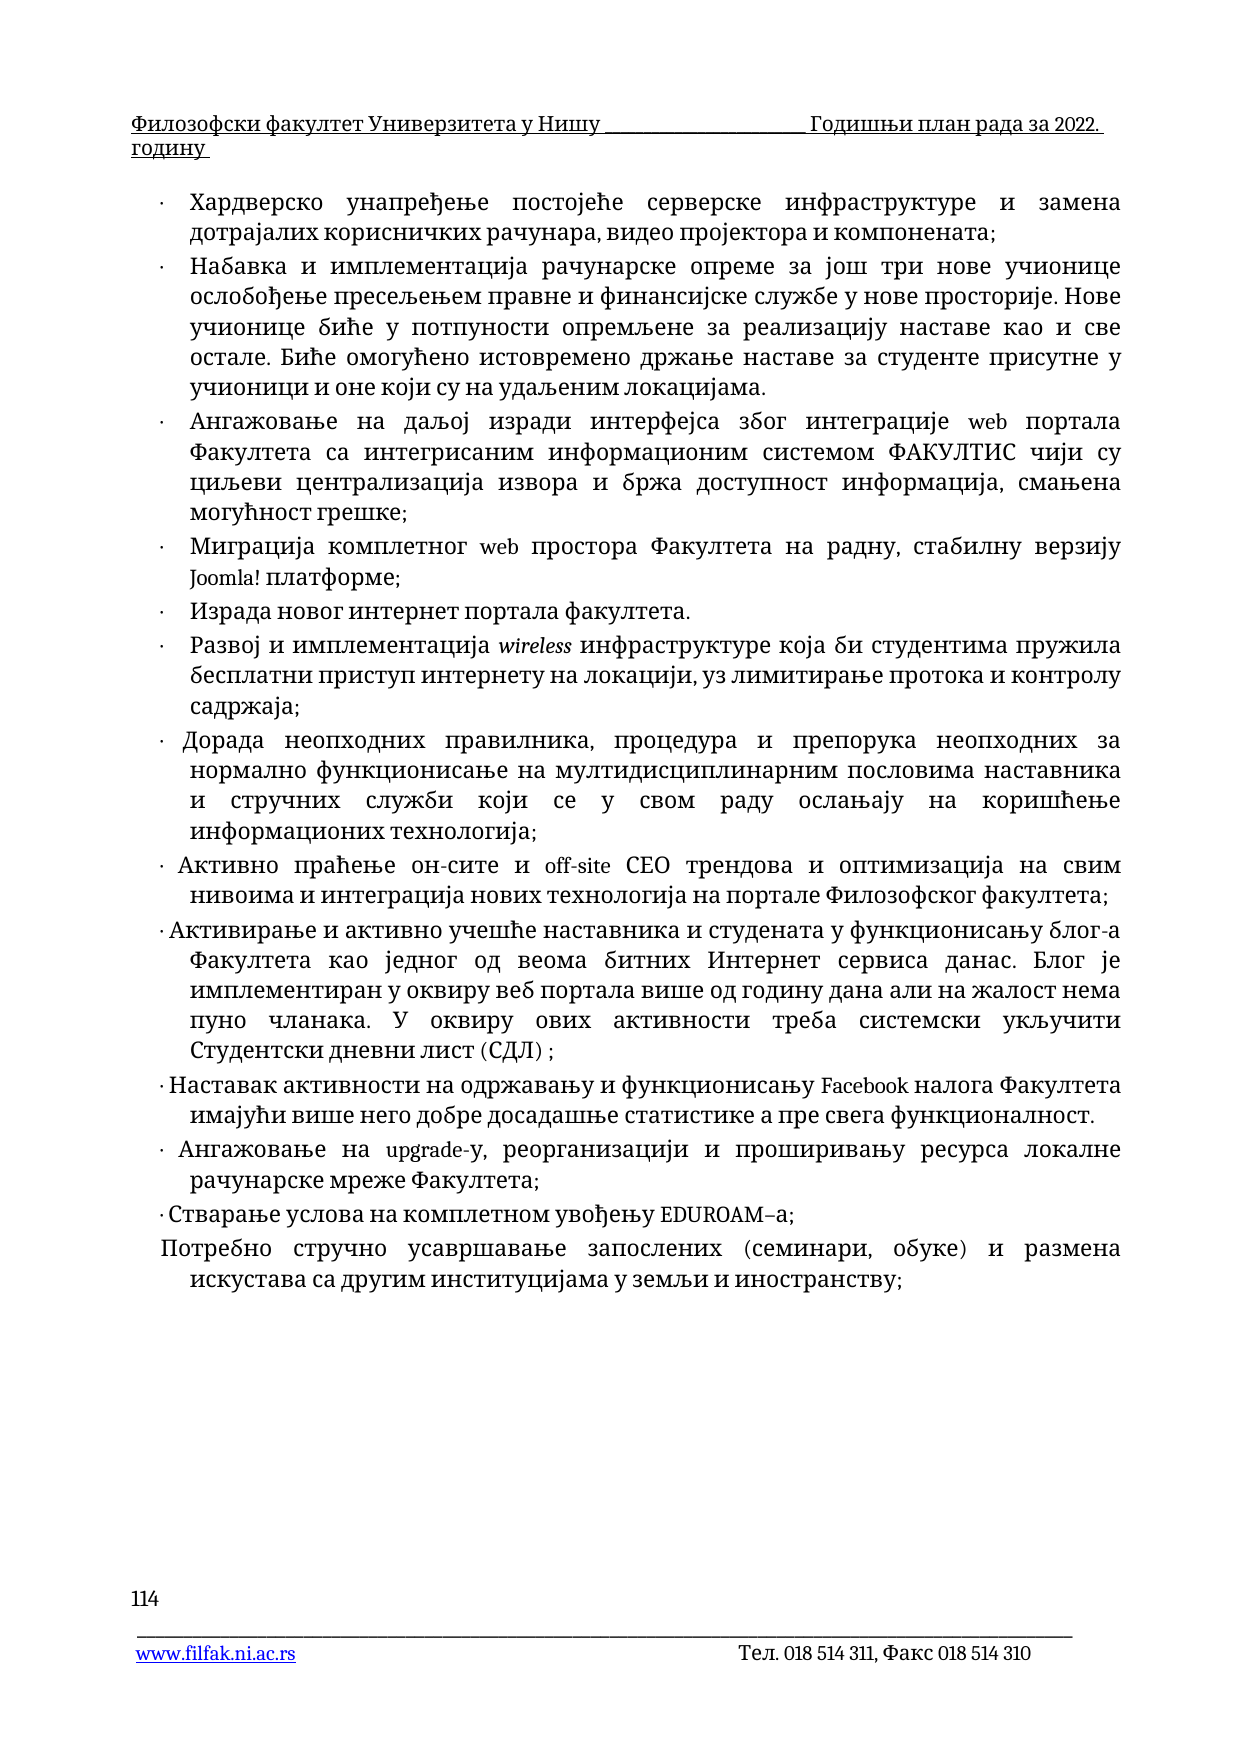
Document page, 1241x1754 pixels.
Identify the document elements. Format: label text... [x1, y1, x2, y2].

text · Хардверско унапређење постојеће серверске инфраструктуре и замена дотрајалих корисничких рачунара, видео пројектора и компонената; [160, 189, 1122, 246]
text · Активно праћење он-сите и off-site СЕО трендова и оптимизација на свим нивоима и интеграција нових технологија на портале Филозофског факултета; [160, 853, 1122, 909]
text · Активирање и активно учешће наставника и студената у функционисању блог-а Факултета као једног од веома битних Интернет сервиса данас. Блог је имплементиран у оквиру веб портала више од годину дана али на жалост нема пуно чланака. У оквиру ових активности треба системски укључити Студентски дневни лист (СДЛ) ; [160, 917, 1122, 1064]
text · Стварање услова на комплетном увођењу EDUROAM–а; [160, 1202, 1122, 1228]
text · Ангажовање на upgrade-у, реорганизацији и проширивању ресурса локалне рачунарске мреже Факултета; [160, 1137, 1122, 1194]
text · Дорада неопходних правилника, процедура и препорука неопходних за нормално функционисање на мултидисциплинарним пословима наставника и стручних служби који се у свом раду ослањају на коришћење информационих технологија; [160, 728, 1122, 845]
text · Израда новог интернет портала факултета. [160, 599, 1122, 625]
text · Миграција комплетног web простора Факултета на радну, стабилну верзију Joomla! платформе; [160, 534, 1122, 591]
text · Наставак активности на одржавању и функционисању Facebook налога Факултета имајући више него добре досадашње статистике а пре свега функционалност. [160, 1073, 1122, 1129]
text Потребно стручно усавршавање запослених (семинари, обуке) и размена искустава са другим институцијама у земљи и иностранству; [160, 1236, 1122, 1293]
text · Развој и имплементација wireless инфраструктуре која би студентима пружила бесплатни приступ интернету на локацији, уз лимитирање протока и контролу садржаја; [160, 633, 1122, 720]
text · Ангажовање на даљој изради интерфејса због интеграције web портала Факултета са интегрисаним информационим системом ФАКУЛТИС чији су циљеви централизација извора и бржа доступност информација, смањена могућност грешке; [160, 409, 1122, 526]
text · Набавка и имплементација рачунарске опреме за још три нове учионице ослобођење пресељењем правне и финансијске службе у нове просторије. Нове учионице биће у потпуности опремљене за реализацију наставе као и све остале. Биће омогућено истовремено држање наставе за студенте присутне у учионици и оне који су на удаљеним локацијама. [160, 254, 1122, 401]
